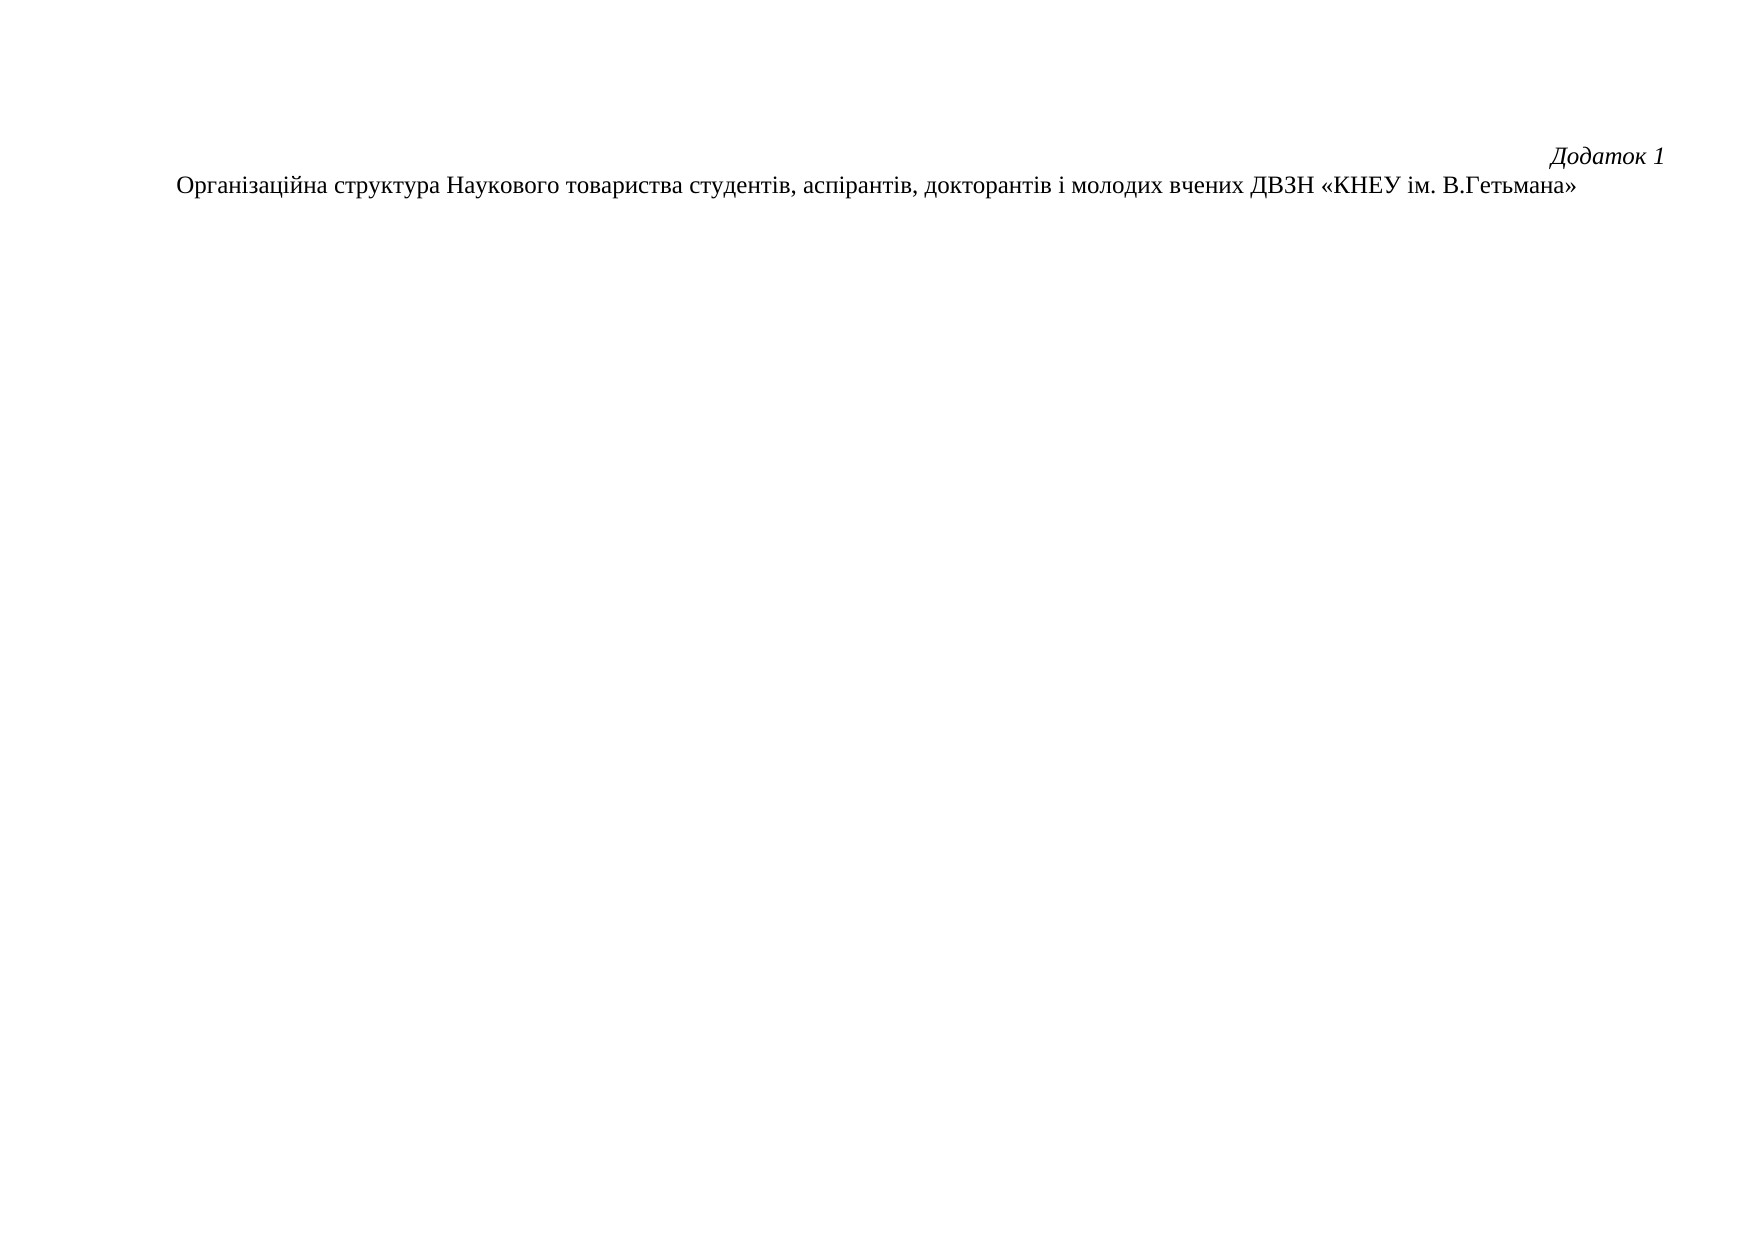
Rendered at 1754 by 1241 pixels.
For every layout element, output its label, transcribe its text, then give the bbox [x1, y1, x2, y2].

text Додаток 1 [89, 141, 1665, 170]
text Організаційна структура Наукового товариства студентів, аспірантів, докторантів і молодих вчених ДВЗН «КНЕУ ім. В.Гетьмана» [89, 170, 1665, 198]
